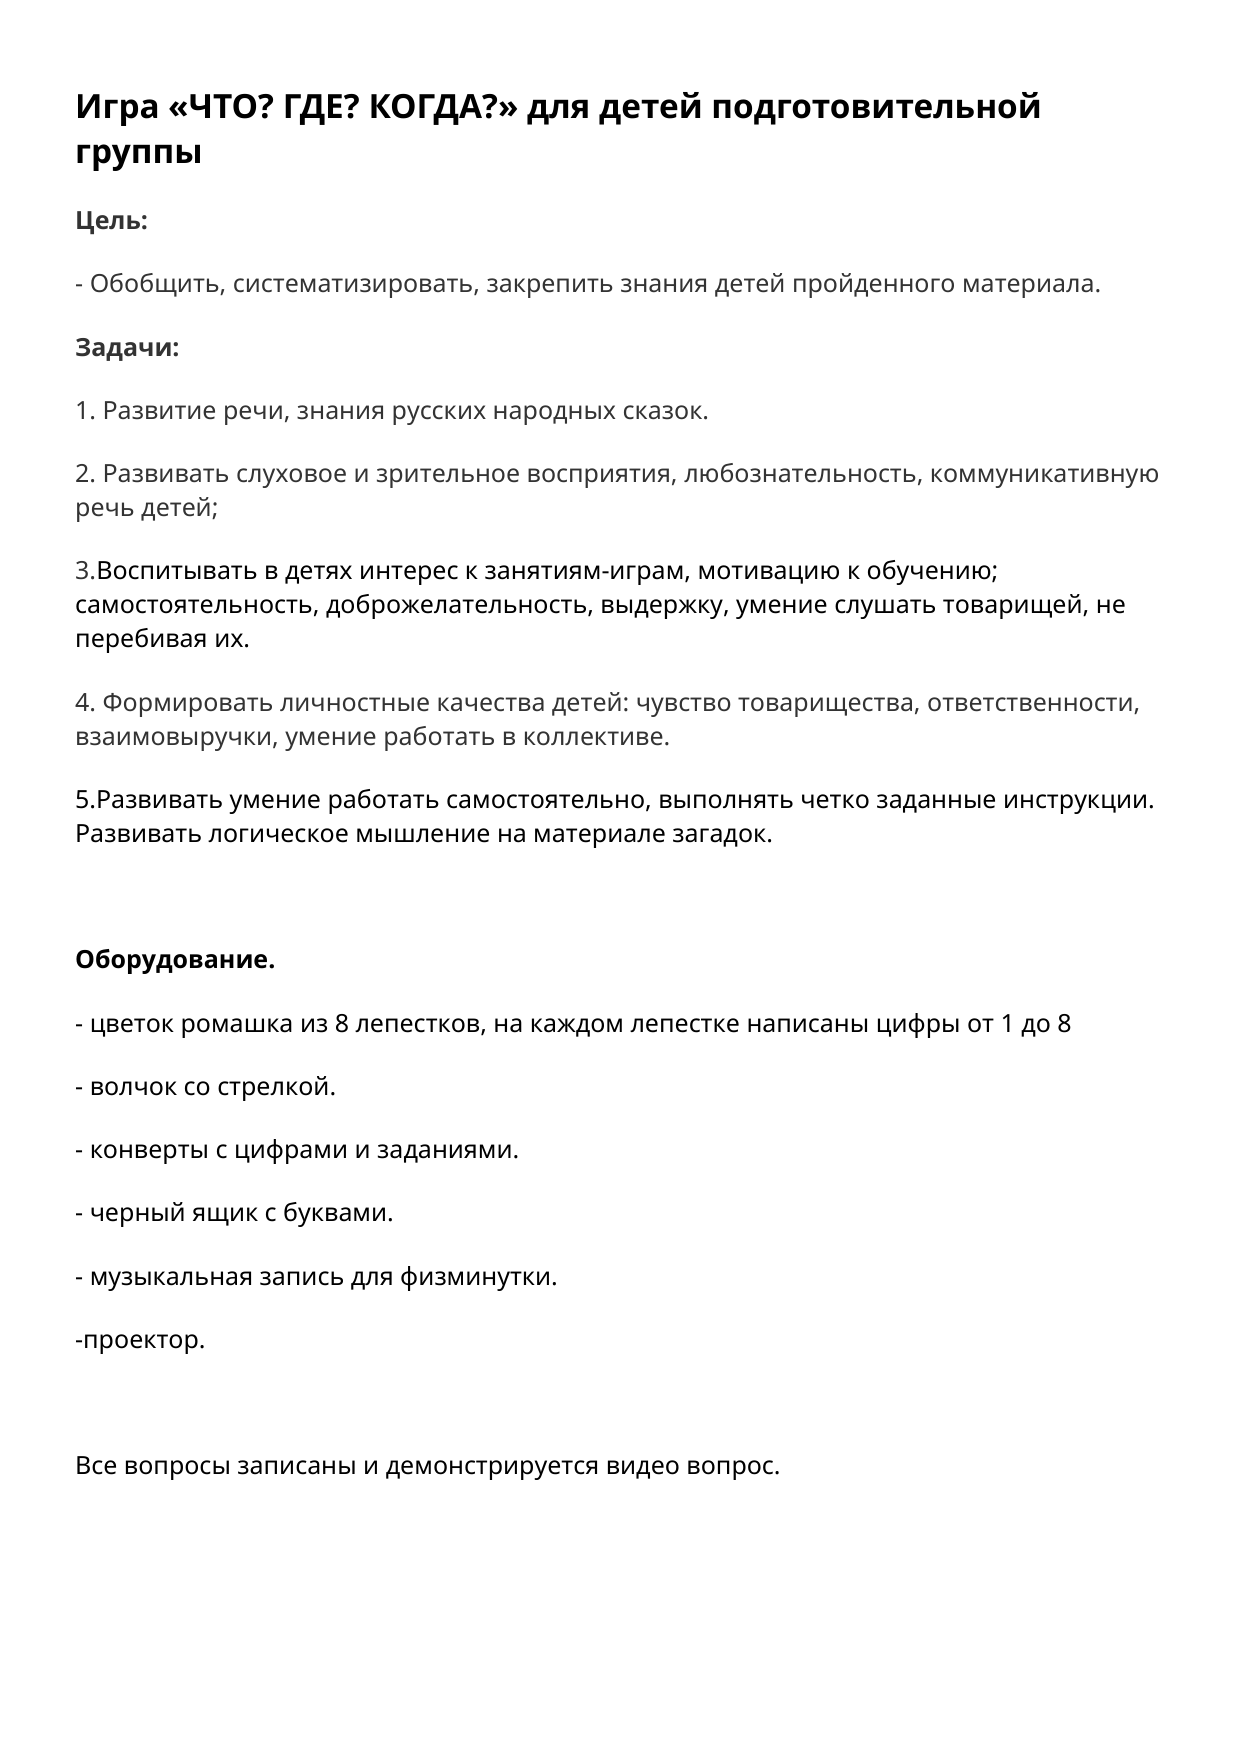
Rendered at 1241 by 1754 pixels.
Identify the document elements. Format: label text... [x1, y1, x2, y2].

text 1. Развитие речи, знания русских народных сказок. [75, 392, 1165, 427]
text 5.Развивать умение работать самостоятельно, выполнять четко заданные инструкции. Развивать логическое мышление на материале загадок. [75, 782, 1165, 850]
text - Обобщить, систематизировать, закрепить знания детей пройденного материала. [75, 266, 1165, 300]
text 4. Формировать личностные качества детей: чувство товарищества, ответственности, взаимовыручки, умение работать в коллективе. [75, 684, 1165, 752]
text - конверты с цифрами и заданиями. [75, 1132, 1165, 1166]
text 3.Воспитывать в детях интерес к занятиям-играм, мотивацию к обучению; самостоятельность, доброжелательность, выдержку, умение слушать товарищей, не перебивая их. [75, 553, 1165, 655]
text Задачи: [75, 329, 1165, 363]
text Оборудование. [75, 942, 1165, 976]
text - музыкальная запись для физминутки. [75, 1258, 1165, 1292]
text - волчок со стрелкой. [75, 1069, 1165, 1103]
text Цель: [75, 203, 1165, 237]
text - черный ящик с буквами. [75, 1195, 1165, 1229]
text Все вопросы записаны и демонстрируется видео вопрос. [75, 1448, 1165, 1482]
text 2. Развивать слуховое и зрительное восприятия, любознательность, коммуникативную речь детей; [75, 456, 1165, 524]
text -проектор. [75, 1322, 1165, 1356]
text - цветок ромашка из 8 лепестков, на каждом лепестке написаны цифры от 1 до 8 [75, 1005, 1165, 1039]
text Игра «ЧТО? ГДЕ? КОГДА?» для детей подготовительной группы [75, 83, 1165, 174]
